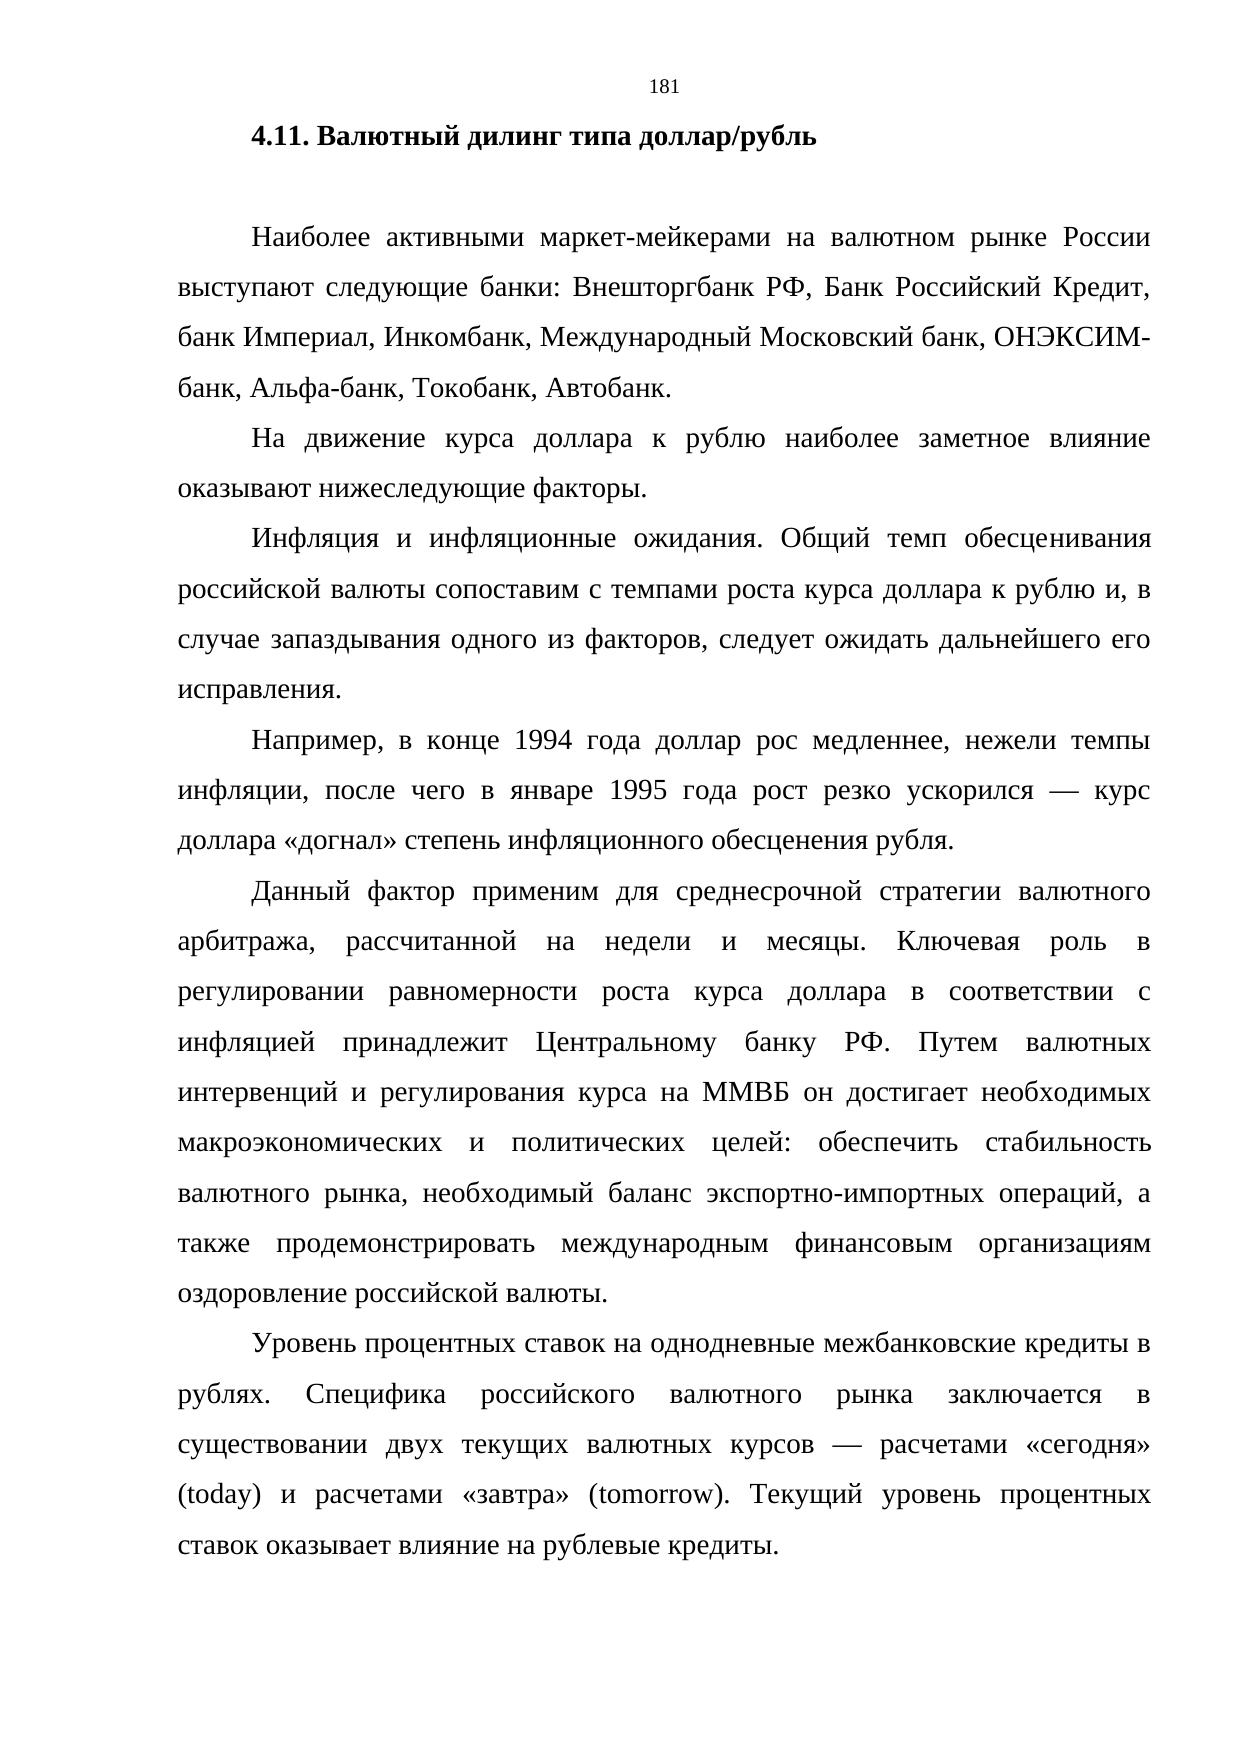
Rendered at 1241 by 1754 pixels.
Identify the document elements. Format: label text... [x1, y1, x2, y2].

text Уровень процентных ставок на однодневные межбанковские кредиты в рублях. Специфика российского валютного рынка заключается в существовании двух текущих валютных курсов — расчетами «сегодня» (today) и расчетами «завтра» (tomorrow). Текущий уровень процентных ставок оказывает влияние на рублевые кредиты. [177, 1326, 1152, 1560]
text Данный фактор применим для среднесрочной стратегии валютного арбитража, рассчитанной на недели и месяцы. Ключевая роль в регулировании равномерности роста курса доллара в соответствии с инфляцией принадлежит Центральному банку РФ. Путем валютных интервенций и регулирования курса на ММВБ он достигает необходимых макроэкономических и политических целей: обеспечить стабильность валютного рынка, необходимый баланс экспортно-импортных операций, а также продемонстрировать международным финансовым организациям оздоровление российской валюты. [177, 873, 1152, 1309]
text Например, в конце 1994 года доллар рос медленнее, нежели темпы инфляции, после чего в январе 1995 года рост резко ускорился — курс доллара «догнал» степень инфляционного обесценения рубля. [177, 722, 1152, 856]
text Инфляция и инфляционные ожидания. Общий темп обесценивания российской валюты сопоставим с темпами роста курса доллара к рублю и, в случае запаздывания одного из факторов, следует ожидать дальнейшего его исправления. [177, 521, 1152, 705]
text На движение курса доллара к рублю наиболее заметное влияние оказывают нижеследующие факторы. [177, 420, 1152, 504]
text Наиболее активными маркет-мейкерами на валютном рынке России выступают следующие банки: Внешторгбанк РФ, Банк Российский Кредит, банк Империал, Инкомбанк, Международный Московский банк, ОНЭКСИМ-банк, Альфа-банк, Токобанк, Автобанк. [177, 219, 1152, 403]
text 4.11. Валютный дилинг типа доллар/рубль [177, 118, 1152, 152]
